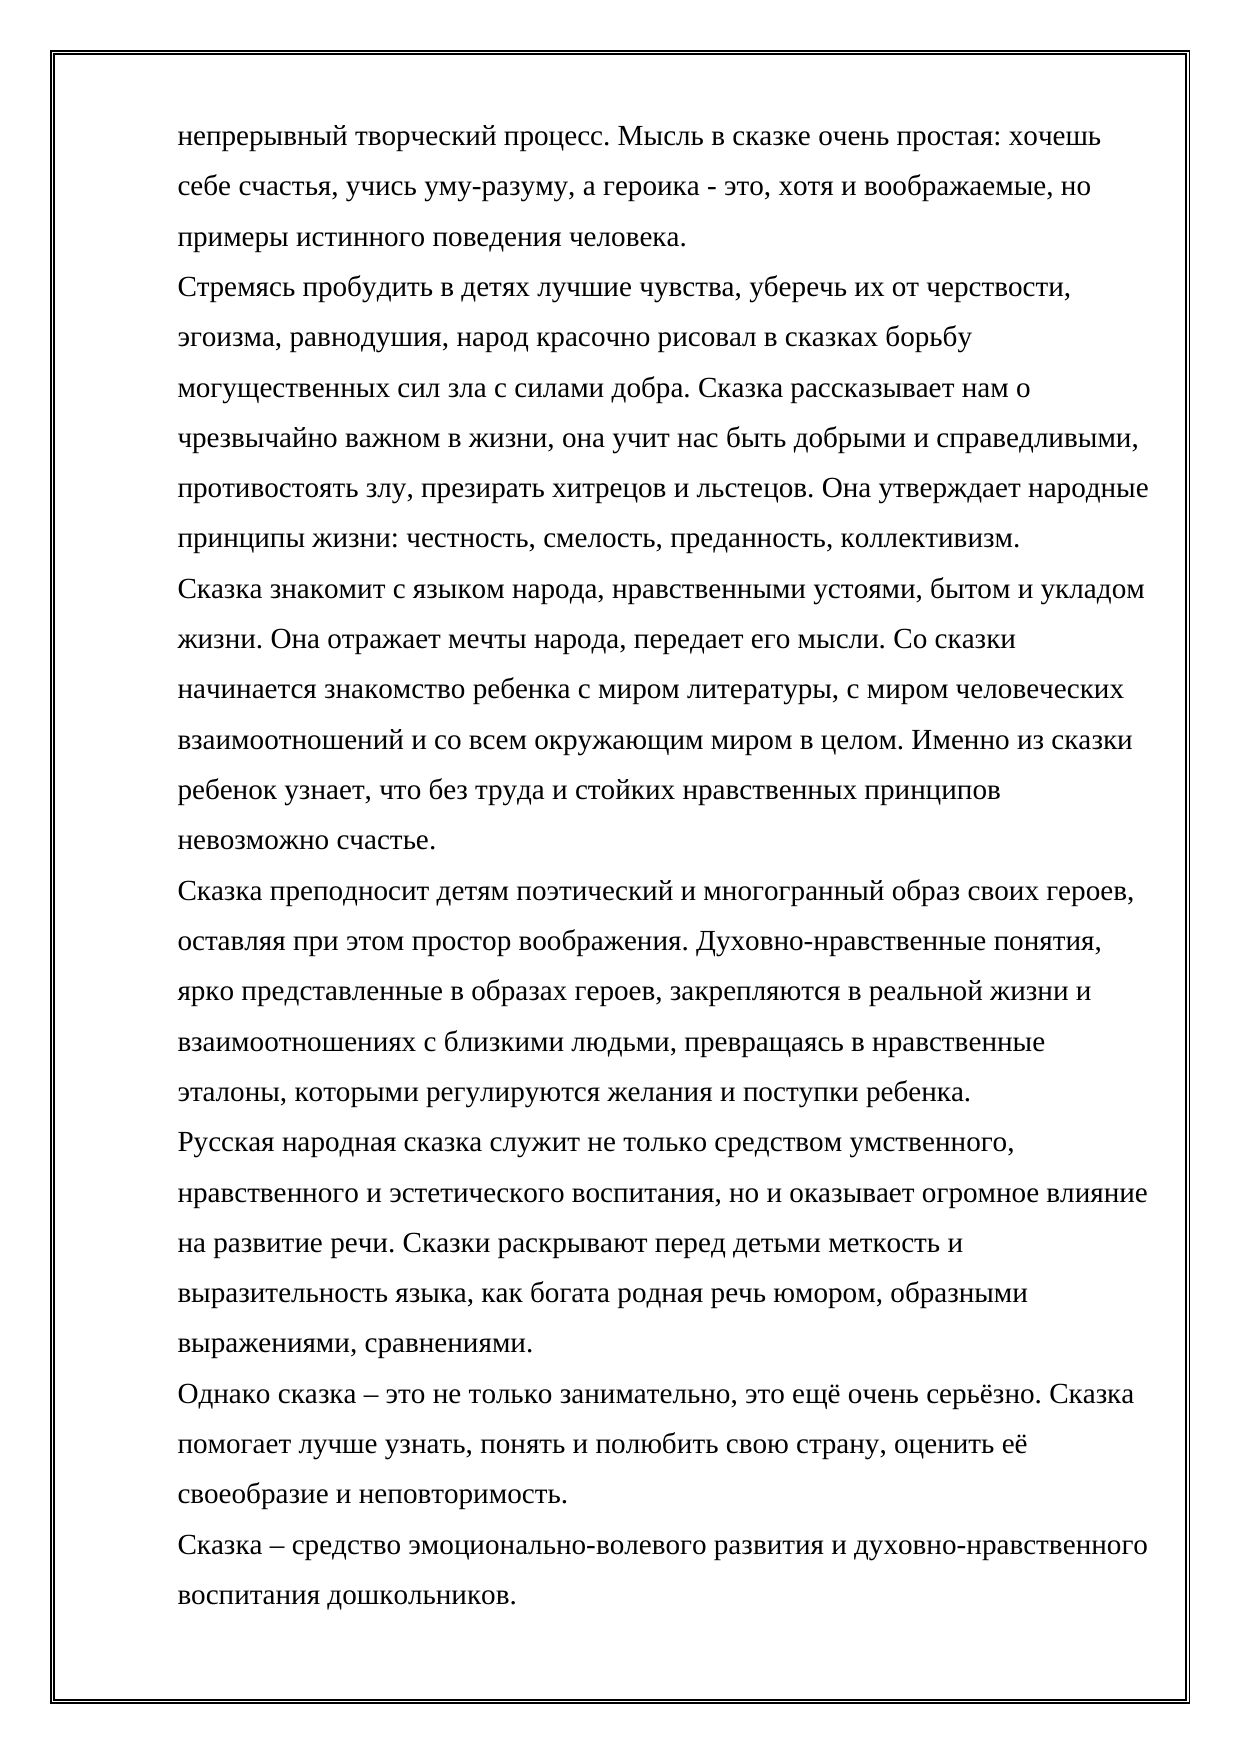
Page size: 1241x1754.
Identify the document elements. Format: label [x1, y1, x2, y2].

text [177, 118, 1152, 1611]
